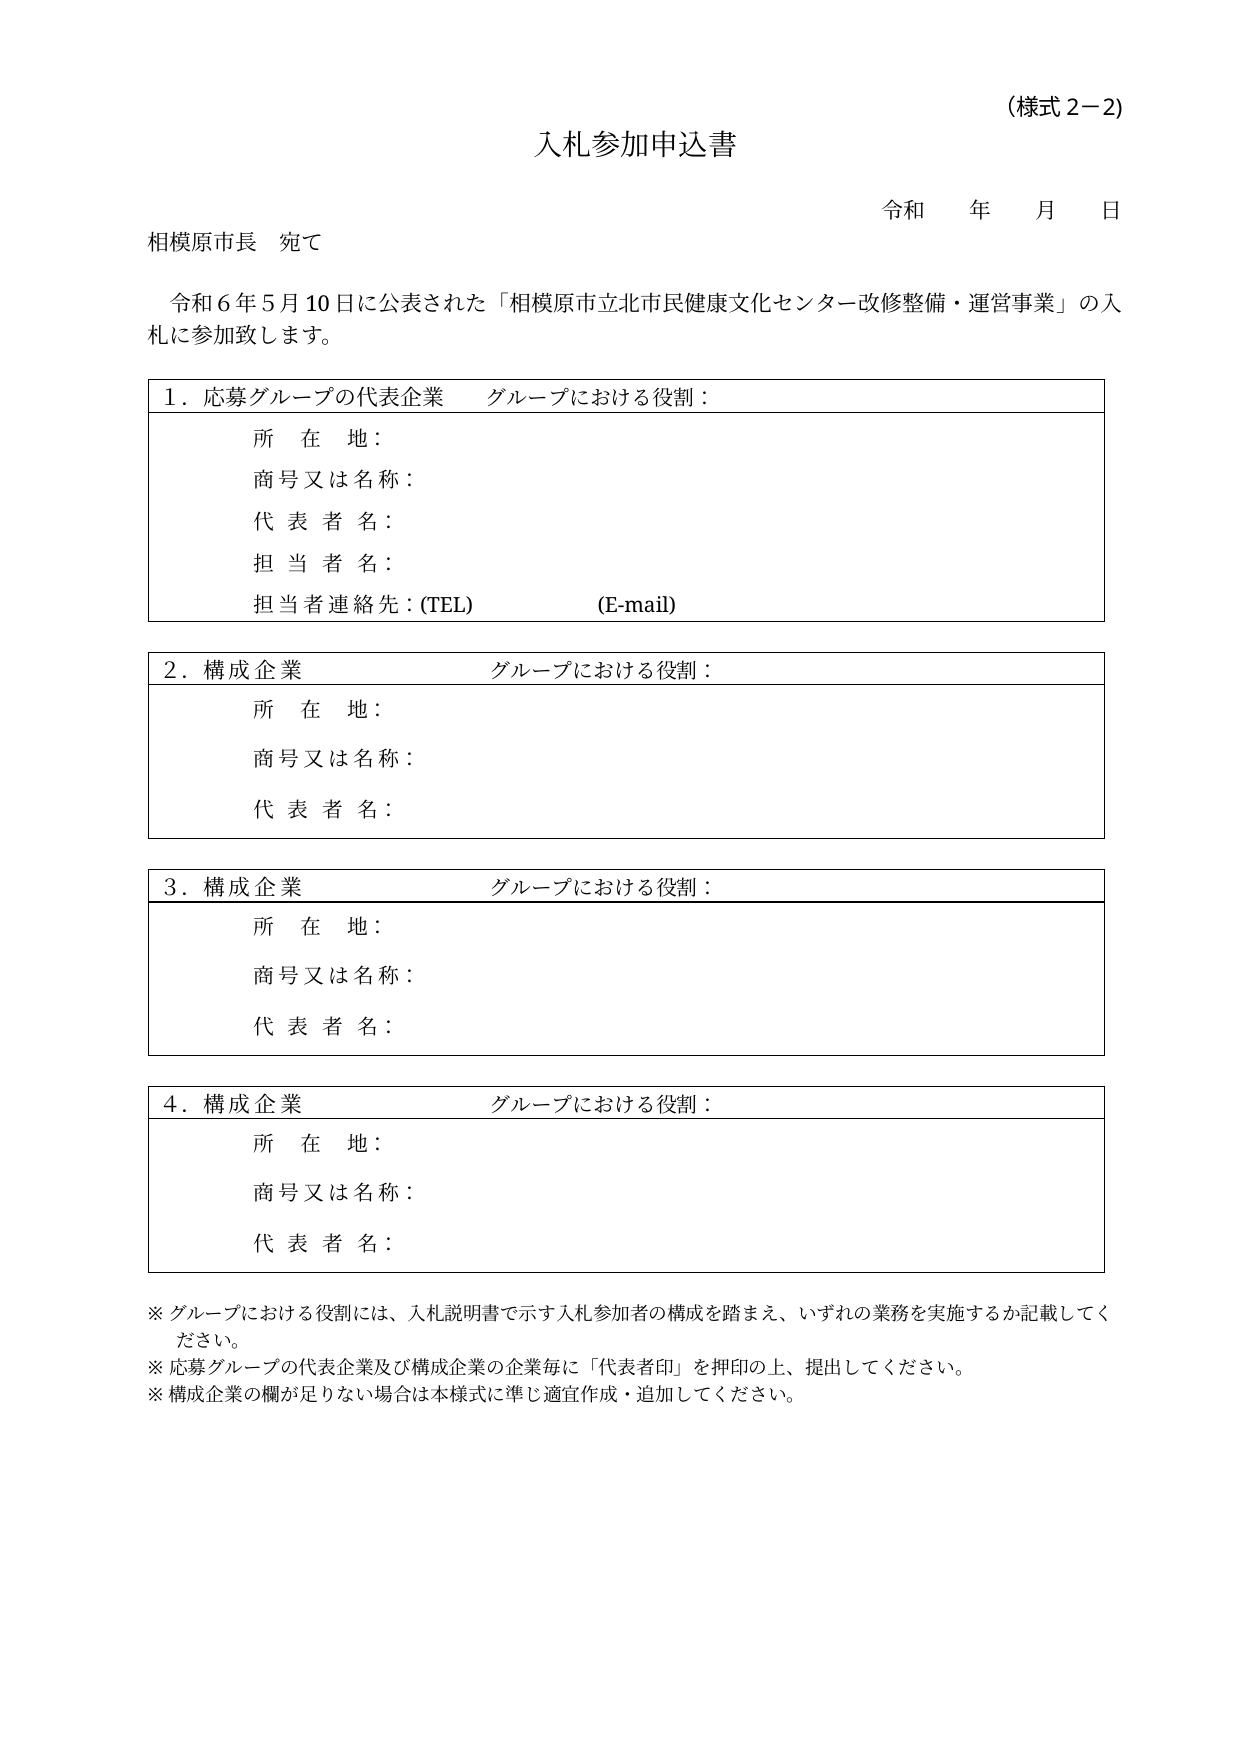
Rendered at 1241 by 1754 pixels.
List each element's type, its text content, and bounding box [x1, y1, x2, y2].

table_cell 所在地： [149, 413, 1104, 454]
table_header ２．構成企業 グループにおける役割： [149, 653, 1104, 684]
text ※ 応募グループの代表企業及び構成企業の企業毎に「代表者印」を押印の上、提出してください。 [148, 1352, 1122, 1379]
text 令和 年 月 日 [148, 194, 1122, 225]
table_cell 代表者名： [149, 779, 1104, 838]
table_cell 代表者名： [149, 996, 1104, 1055]
table_cell 所在地： [149, 685, 1104, 732]
text 入札参加申込書 [148, 122, 1122, 164]
table_header ４．構成企業 グループにおける役割： [149, 1087, 1104, 1118]
table_cell 商号又は名称： [149, 949, 1104, 996]
table_cell 代表者名： [149, 1213, 1104, 1272]
table_header １．応募グループの代表企業 グループにおける役割： [149, 380, 1104, 412]
text 相模原市長 宛て [148, 225, 1122, 257]
table_header ３．構成企業 グループにおける役割： [149, 870, 1104, 901]
text 令和６年５月10日に公表された「相模原市立北市民健康文化センター改修整備・運営事業」の入札に参加致します。 [148, 286, 1122, 349]
table_cell 商号又は名称： [149, 732, 1104, 779]
text ※ グループにおける役割には、入札説明書で示す入札参加者の構成を踏まえ、いずれの業務を実施するか記載してください。 [148, 1298, 1122, 1352]
text ※ 構成企業の欄が足りない場合は本様式に準じ適宜作成・追加してください。 [148, 1379, 1122, 1406]
table_cell 代表者名： [149, 496, 1104, 538]
table_cell 担当者連絡先：(TEL) (E-mail) [149, 579, 1104, 621]
table_cell 所在地： [149, 1119, 1104, 1166]
table_cell 商号又は名称： [149, 1166, 1104, 1213]
table_cell 商号又は名称： [149, 454, 1104, 496]
table_cell 担当者名： [149, 538, 1104, 579]
table_cell 所在地： [149, 903, 1104, 949]
